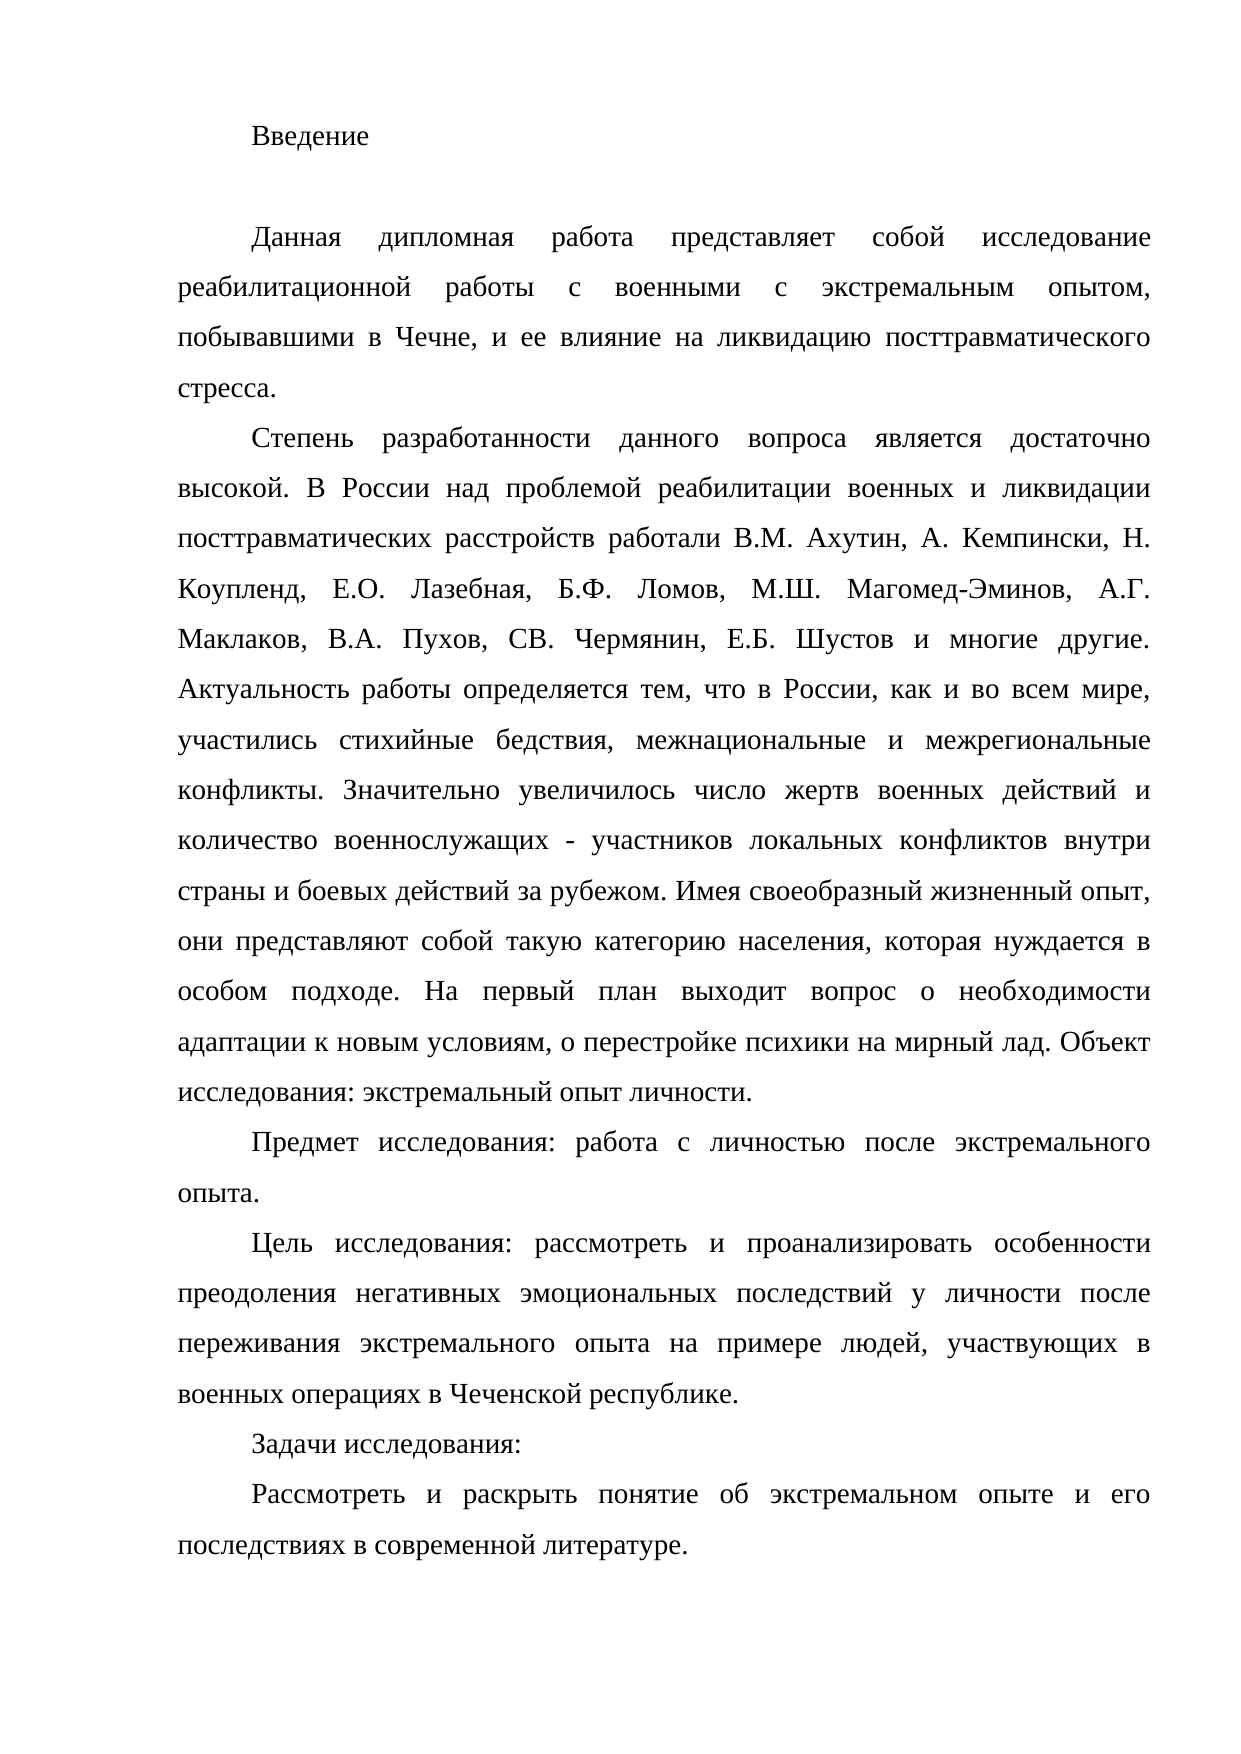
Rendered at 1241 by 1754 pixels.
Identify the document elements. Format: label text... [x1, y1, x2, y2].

text Данная дипломная работа представляет собой исследование реабилитационной работы с военными с экстремальным опытом, побывавшими в Чечне, и ее влияние на ликвидацию посттравматического стресса. [177, 219, 1152, 403]
text Предмет исследования: работа с личностью после экстремального опыта. [177, 1124, 1152, 1208]
text Задачи исследования: [177, 1426, 1152, 1460]
text Степень разработанности данного вопроса является достаточно высокой. В России над проблемой реабилитации военных и ликвидации посттравматических расстройств работали В.М. Ахутин, А. Кемпински, Н. Коупленд, Е.О. Лазебная, Б.Ф. Ломов, М.Ш. Магомед-Эминов, А.Г. Маклаков, В.А. Пухов, СВ. Чермянин, Е.Б. Шустов и многие другие. Актуальность работы определяется тем, что в России, как и во всем мире, участились стихийные бедствия, межнациональные и межрегиональные конфликты. Значительно увеличилось число жертв военных действий и количество военнослужащих - участников локальных конфликтов внутри страны и боевых действий за рубежом. Имея своеобразный жизненный опыт, они представляют собой такую категорию населения, которая нуждается в особом подходе. На первый план выходит вопрос о необходимости адаптации к новым условиям, о перестройке психики на мирный лад. Объект исследования: экстремальный опыт личности. [177, 420, 1152, 1108]
text Цель исследования: рассмотреть и проанализировать особенности преодоления негативных эмоциональных последствий у личности после переживания экстремального опыта на примере людей, участвующих в военных операциях в Чеченской республике. [177, 1225, 1152, 1409]
text Введение [177, 118, 1152, 152]
text Рассмотреть и раскрыть понятие об экстремальном опыте и его последствиях в современной литературе. [177, 1477, 1152, 1560]
